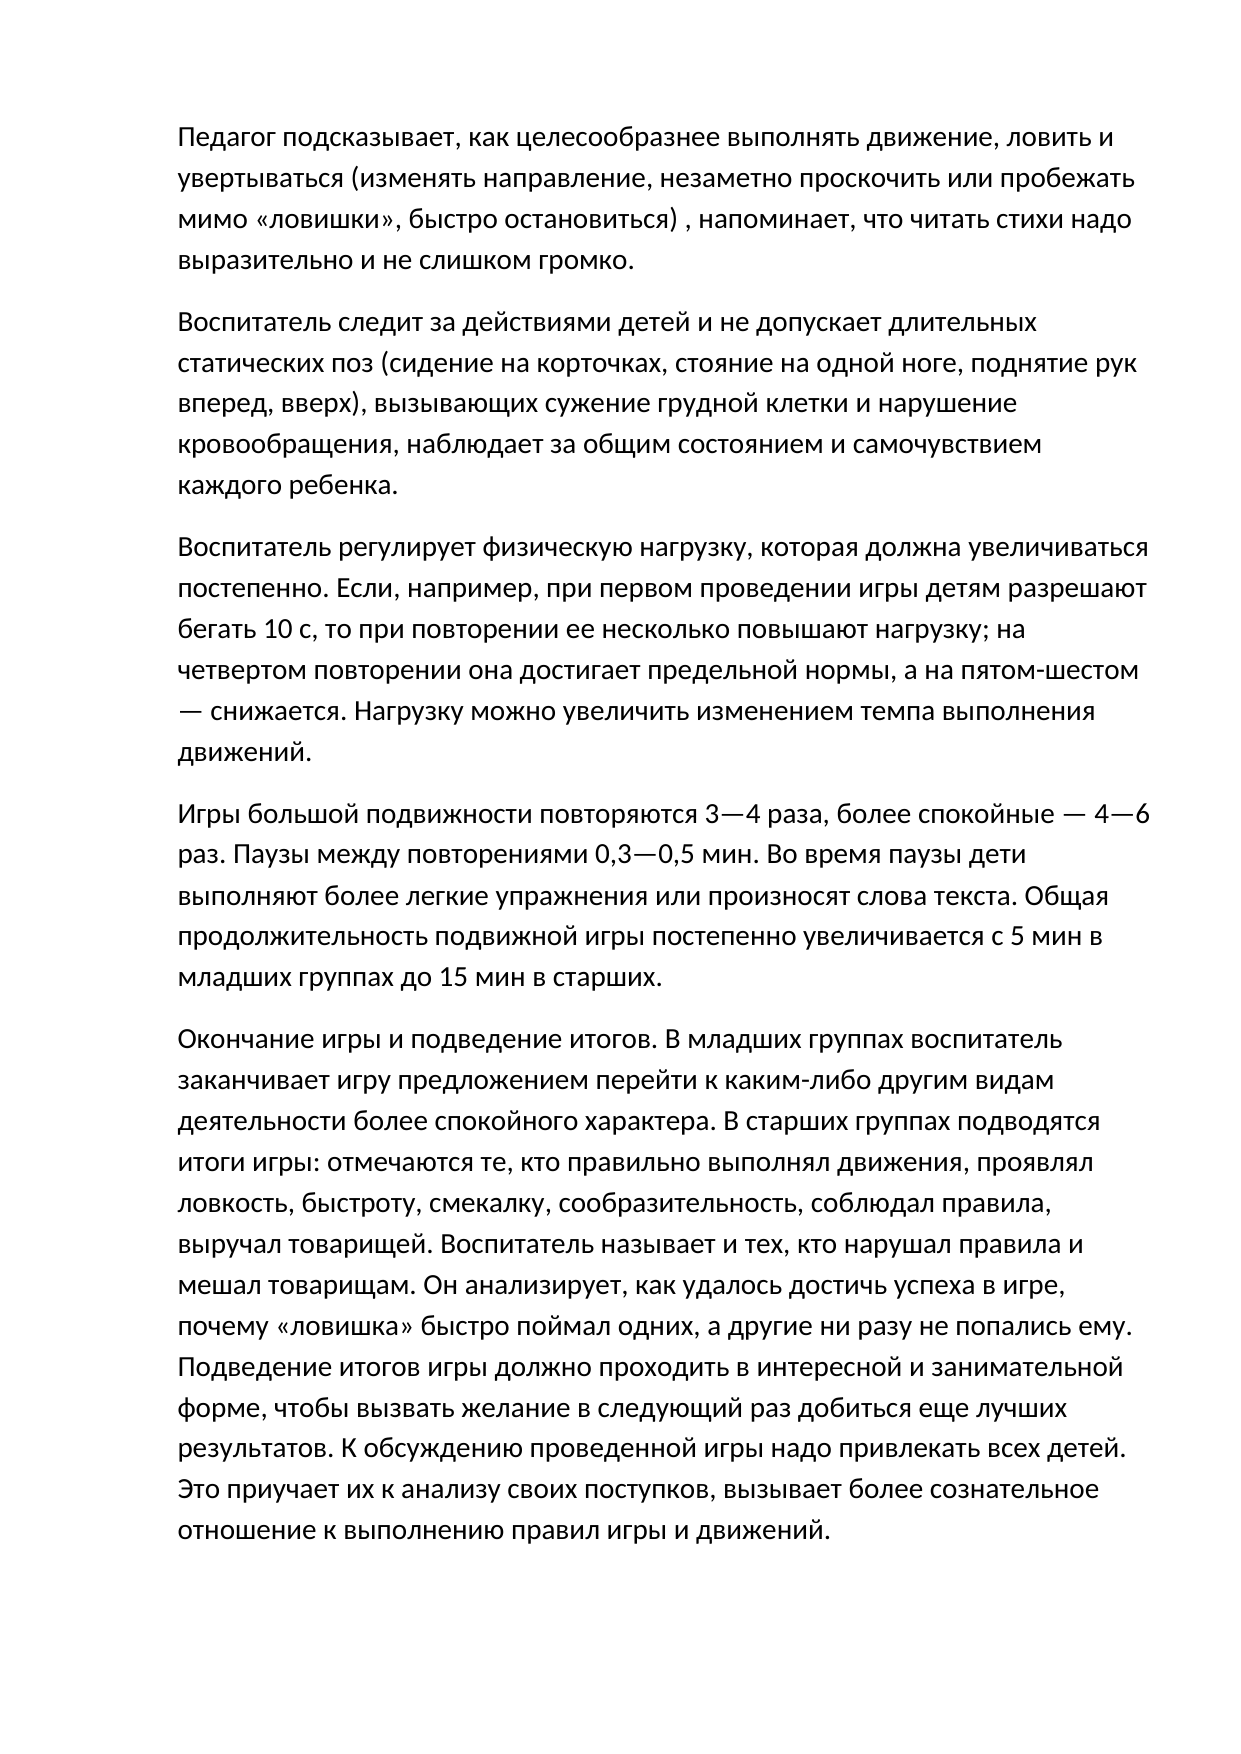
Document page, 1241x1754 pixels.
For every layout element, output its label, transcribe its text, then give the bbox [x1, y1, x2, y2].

text Воспитатель следит за действиями детей и не допускает длительных статических поз (сидение на корточках, стояние на одной ноге, поднятие рук вперед, вверх), вызывающих сужение грудной клетки и нарушение кровообращения, наблюдает за общим состоянием и самочувствием каждого ребенка. [177, 303, 1152, 502]
text Воспитатель регулирует физическую нагрузку, которая должна увеличиваться постепенно. Если, например, при первом проведении игры детям разрешают бегать 10 с, то при повторении ее несколько повышают нагрузку; на четвертом повторении она достигает предельной нормы, а на пятом-шестом — снижается. Нагрузку можно увеличить изменением темпа выполнения движений. [177, 528, 1152, 768]
text Педагог подсказывает, как целесообразнее выполнять движение, ловить и увертываться (изменять направление, незаметно проскочить или пробежать мимо «ловишки», быстро остановиться) , напоминает, что читать стихи надо выразительно и не слишком громко. [177, 118, 1152, 277]
text Окончание игры и подведение итогов. В младших группах воспитатель заканчивает игру предложением перейти к каким-либо другим видам деятельности более спокойного характера. В старших группах подводятся итоги игры: отмечаются те, кто правильно выполнял движения, проявлял ловкость, быстроту, смекалку, сообразительность, соблюдал правила, выручал товарищей. Воспитатель называет и тех, кто нарушал правила и мешал товарищам. Он анализирует, как удалось достичь успеха в игре, почему «ловишка» быстро поймал одних, а другие ни разу не попались ему. Подведение итогов игры должно проходить в интересной и занимательной форме, чтобы вызвать желание в следующий раз добиться еще лучших результатов. К обсуждению проведенной игры надо привлекать всех детей. Это приучает их к анализу своих поступков, вызывает более сознательное отношение к выполнению правил игры и движений. [177, 1020, 1152, 1547]
text Игры большой подвижности повторяются 3—4 раза, более спокойные — 4—6 раз. Паузы между повторениями 0,3—0,5 мин. Во время паузы дети выполняют более легкие упражнения или произносят слова текста. Общая продолжительность подвижной игры постепенно увеличивается с 5 мин в младших группах до 15 мин в старших. [177, 795, 1152, 994]
